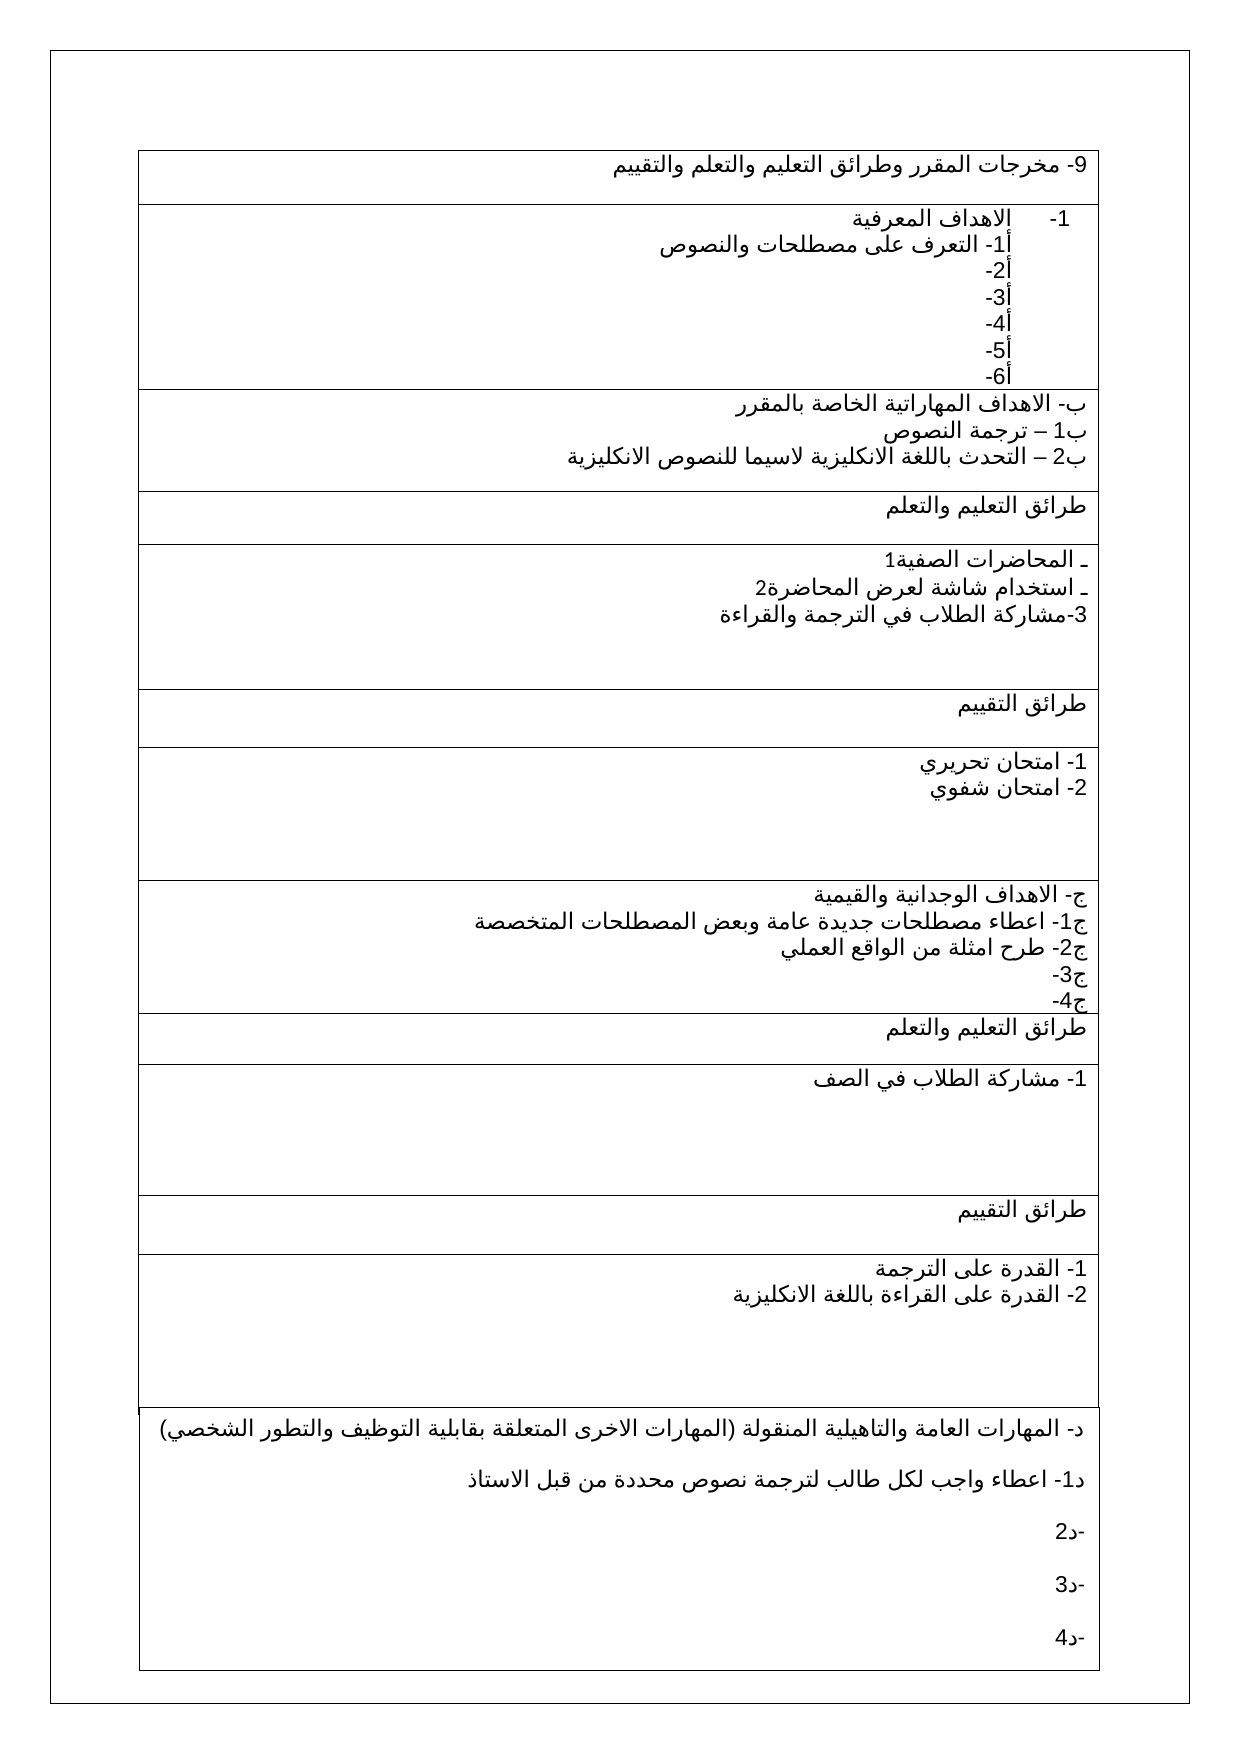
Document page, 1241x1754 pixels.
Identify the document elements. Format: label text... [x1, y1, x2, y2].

table_cell 1ـ المحاضرات الصفية 2ـ استخدام شاشة لعرض المحاضرة 3-مشاركة الطلاب في الترجمة والقراءة [139, 545, 1098, 689]
table_cell ب- الاهداف المهاراتية الخاصة بالمقرر ب1 – ترجمة النصوص ب2 – التحدث باللغة الانكليزية لاسيما للنصوص الانكليزية [139, 390, 1098, 491]
table_cell طرائق التقييم [139, 690, 1098, 747]
table_cell طرائق التقييم [139, 1196, 1098, 1254]
table_cell طرائق التعليم والتعلم [139, 492, 1098, 544]
table_cell الاهداف المعرفية أ1- التعرف على مصطلحات والنصوص أ2- أ3- أ4- أ5- أ6- [139, 205, 1098, 389]
table_cell 1- القدرة على الترجمة 2- القدرة على القراءة باللغة الانكليزية [139, 1255, 1098, 1407]
table_cell ج- الاهداف الوجدانية والقيمية ج1- اعطاء مصطلحات جديدة عامة وبعض المصطلحات المتخصصة ج2- طرح امثلة من الواقع العملي ج3- ج4- [139, 881, 1098, 1013]
table_cell طرائق التعليم والتعلم [139, 1014, 1098, 1064]
table_cell 1- امتحان تحريري 2- امتحان شفوي [139, 748, 1098, 880]
table_header 9- مخرجات المقرر وطرائق التعليم والتعلم والتقييم [139, 151, 1098, 204]
table_cell 1- مشاركة الطلاب في الصف [139, 1065, 1098, 1195]
